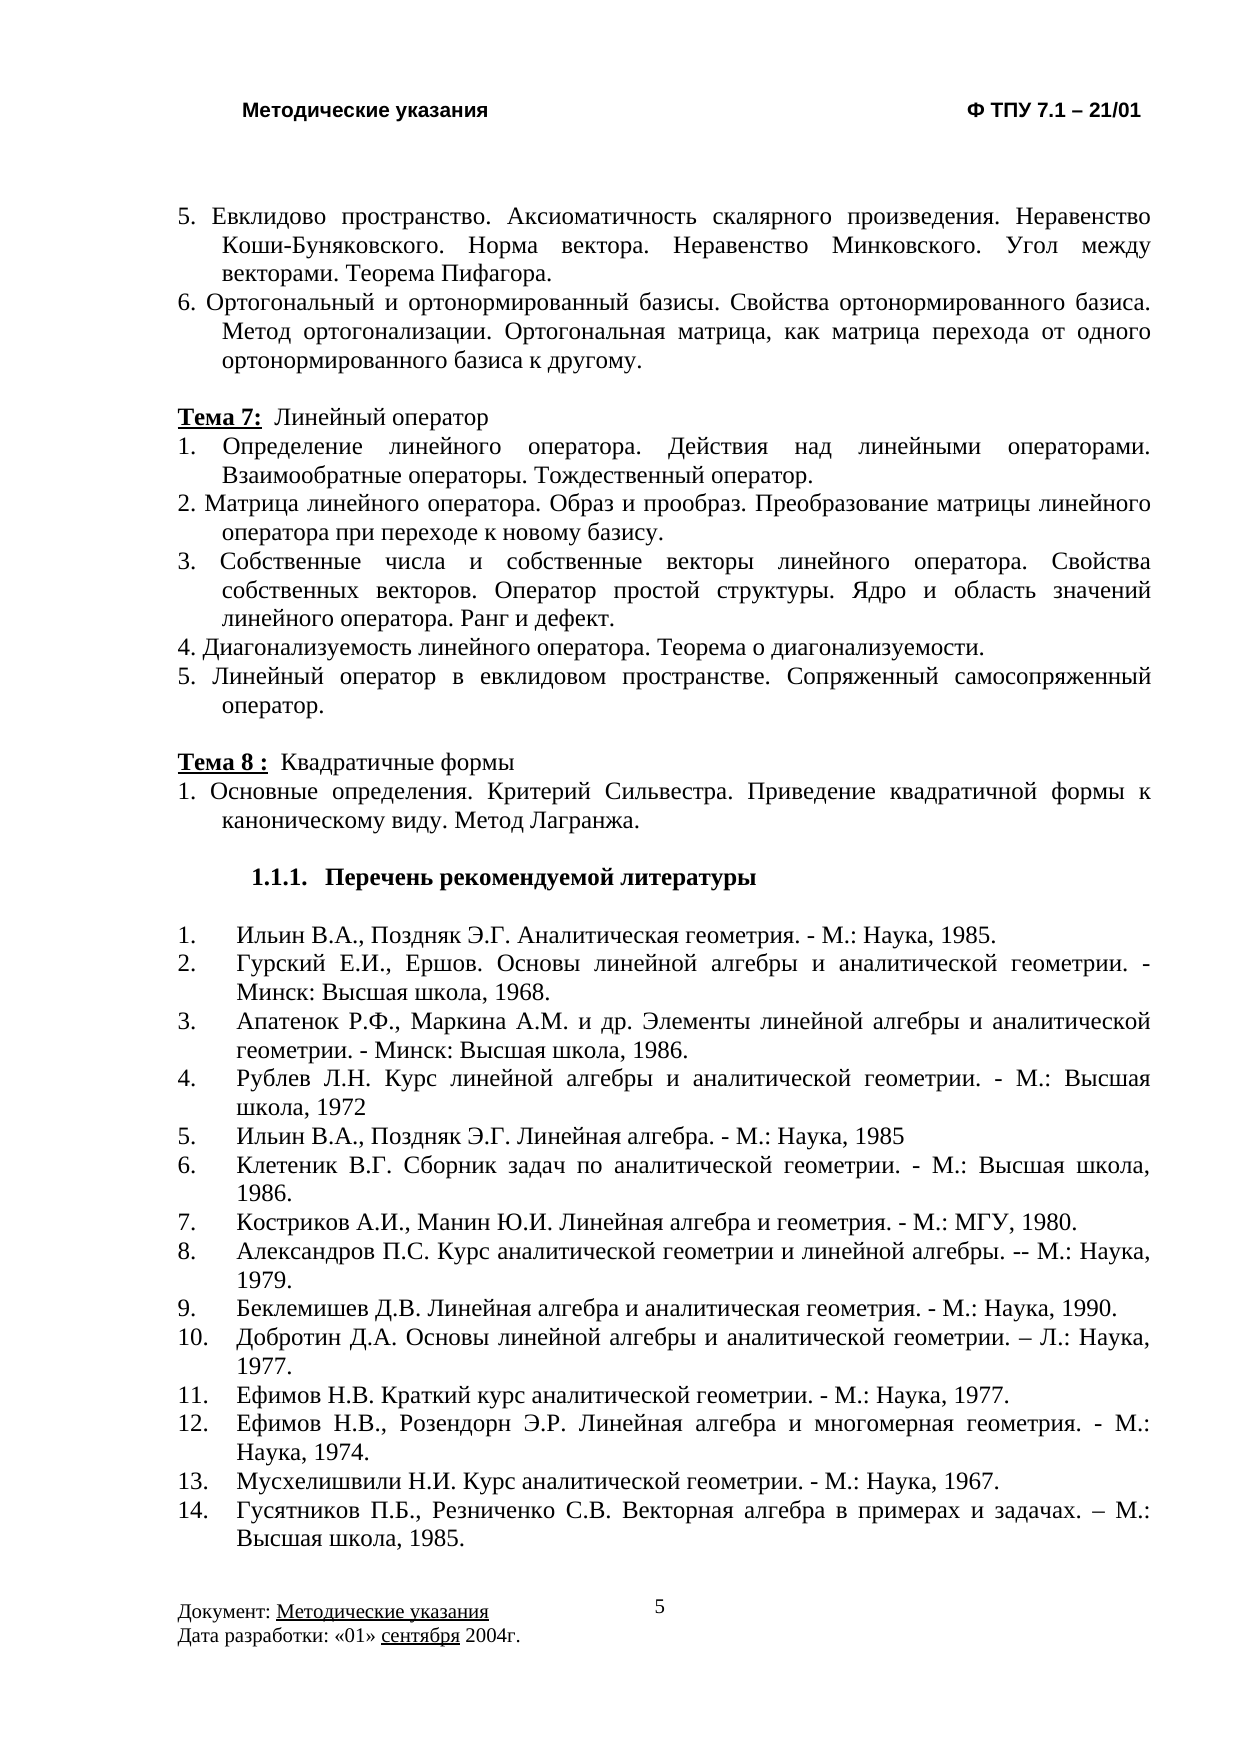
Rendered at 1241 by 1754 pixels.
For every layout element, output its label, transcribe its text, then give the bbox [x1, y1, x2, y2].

text Тема 8 : Квадратичные формы [177, 747, 1152, 776]
list Ефимов Н.В. Краткий курс аналитической геометрии. - М.: Наука, 1977. [177, 1380, 1152, 1408]
text 6. Ортогональный и ортонормированный базисы. Свойства ортонормированного базиса. Метод ортогонализации. Ортогональная матрица, как матрица перехода от одного ортонормированного базиса к другому. [177, 287, 1152, 373]
list Гурский Е.И., Ершов. Основы линейной алгебры и аналитической геометрии. - Минск: Высшая школа, 1968. [177, 948, 1152, 1006]
list Гусятников П.Б., Резниченко С.В. Векторная алгебра в примерах и задачах. – М.: Высшая школа, 1985. [177, 1495, 1152, 1552]
list Александров П.С. Курс аналитической геометрии и линейной алгебры. -- М.: Наука, 1979. [177, 1236, 1152, 1293]
list Клетеник В.Г. Сборник задач по аналитической геометрии. - М.: Высшая школа, 1986. [177, 1150, 1152, 1207]
list Ильин В.А., Поздняк Э.Г. Линейная алгебра. - М.: Наука, 1985 [177, 1121, 1152, 1150]
text Тема 7: Линейный оператор [177, 402, 1152, 431]
list Костриков А.И., Манин Ю.И. Линейная алгебра и геометрия. - М.: МГУ, 1980. [177, 1207, 1152, 1236]
text 1. Основные определения. Критерий Сильвестра. Приведение квадратичной формы к каноническому виду. Метод Лагранжа. [177, 776, 1152, 833]
text 4. Диагонализуемость линейного оператора. Теорема о диагонализуемости. [177, 632, 1152, 661]
list Мусхелишвили Н.И. Курс аналитической геометрии. - М.: Наука, 1967. [177, 1466, 1152, 1495]
list Ильин В.А., Поздняк Э.Г. Аналитическая геометрия. - М.: Наука, 1985. [177, 920, 1152, 948]
text 1.1.1. Перечень рекомендуемой литературы [251, 862, 1152, 891]
text 1. Определение линейного оператора. Действия над линейными операторами. Взаимообратные операторы. Тождественный оператор. [177, 431, 1152, 488]
list Апатенок Р.Ф., Маркина А.М. и др. Элементы линейной алгебры и аналитической геометрии. - Минск: Высшая школа, 1986. [177, 1006, 1152, 1063]
list Рублев Л.Н. Курс линейной алгебры и аналитической геометрии. - М.: Высшая школа, 1972 [177, 1063, 1152, 1121]
list Ефимов Н.В., Розендорн Э.Р. Линейная алгебра и многомерная геометрия. - М.: Наука, 1974. [177, 1408, 1152, 1466]
text 3. Собственные числа и собственные векторы линейного оператора. Свойства собственных векторов. Оператор простой структуры. Ядро и область значений линейного оператора. Ранг и дефект. [177, 546, 1152, 632]
list Добротин Д.А. Основы линейной алгебры и аналитической геометрии. – Л.: Наука, 1977. [177, 1322, 1152, 1380]
text 2. Матрица линейного оператора. Образ и прообраз. Преобразование матрицы линейного оператора при переходе к новому базису. [177, 488, 1152, 546]
text 5. Линейный оператор в евклидовом пространстве. Сопряженный самосопряженный оператор. [177, 661, 1152, 718]
list Беклемишев Д.В. Линейная алгебра и аналитическая геометрия. - М.: Наука, 1990. [177, 1293, 1152, 1322]
text 5. Евклидово пространство. Аксиоматичность скалярного произведения. Неравенство Коши-Буняковского. Норма вектора. Неравенство Минковского. Угол между векторами. Теорема Пифагора. [177, 201, 1152, 287]
